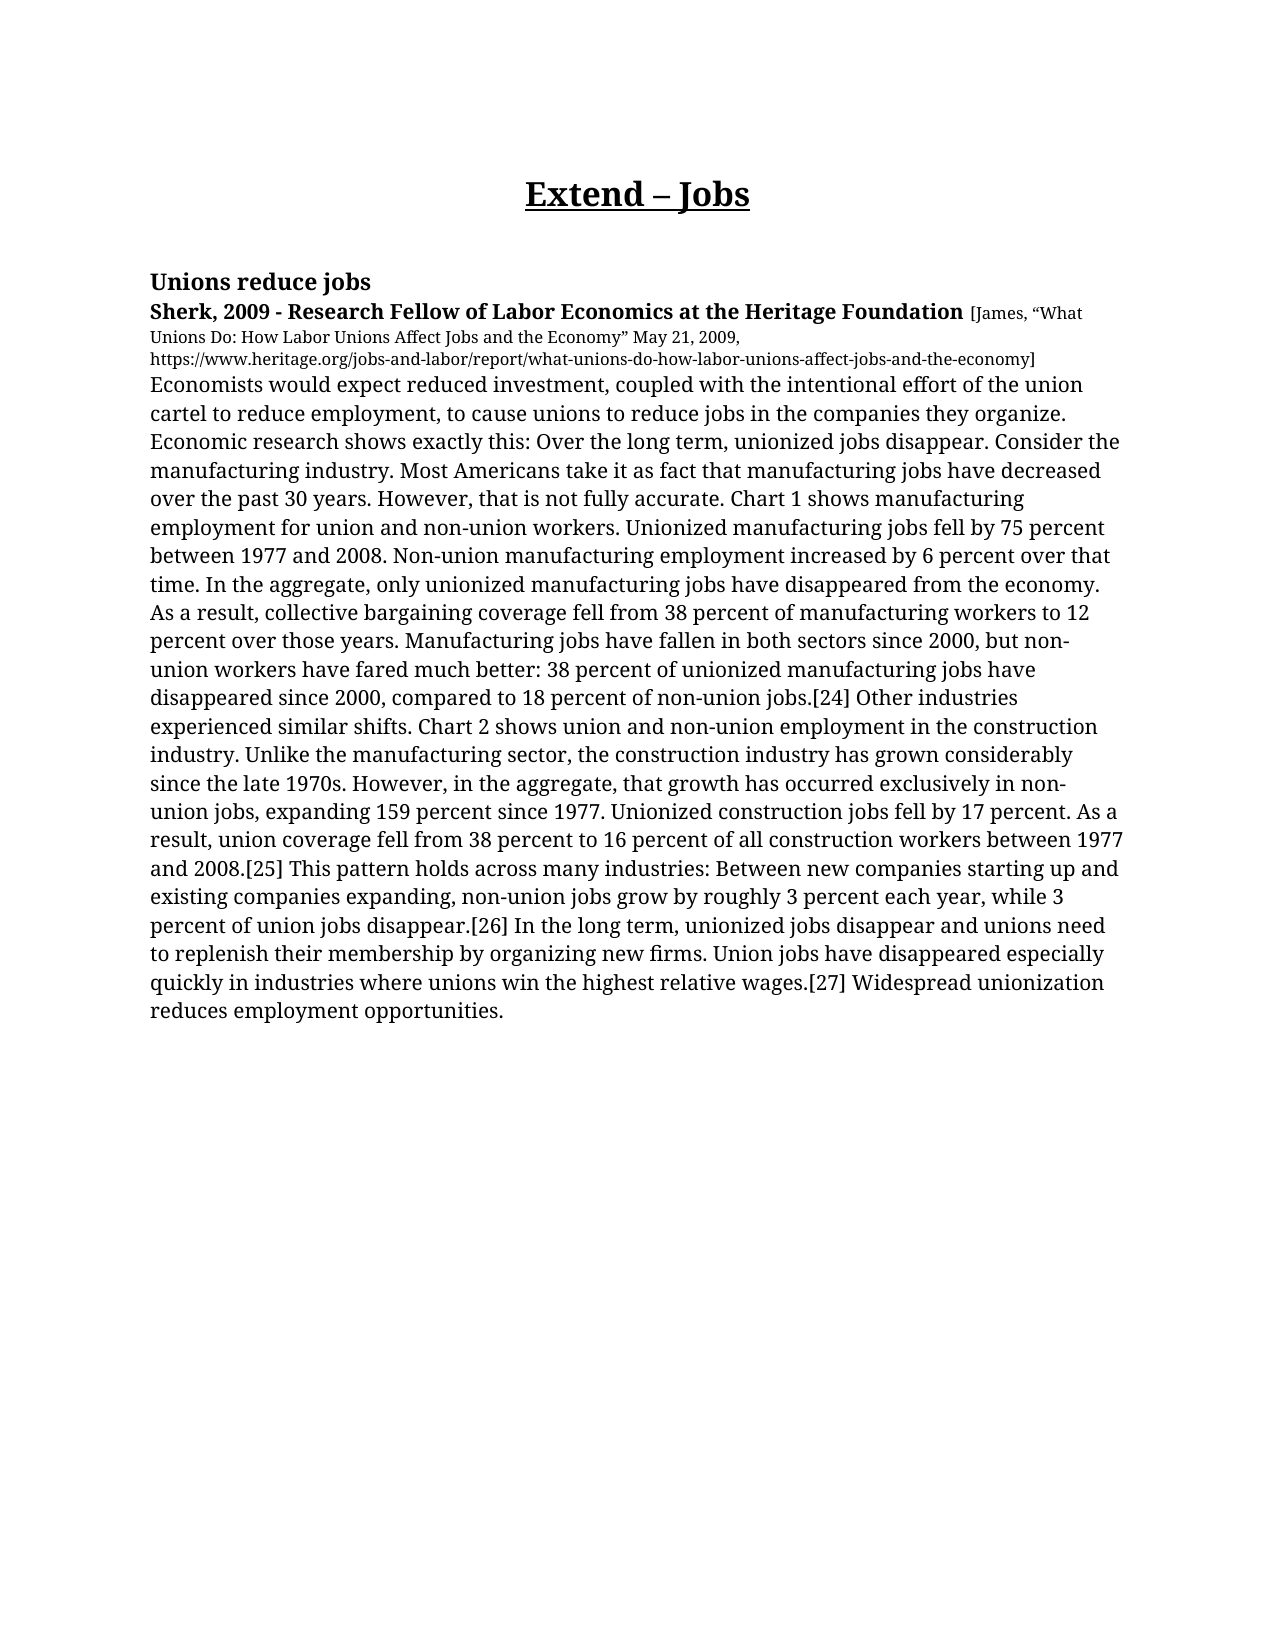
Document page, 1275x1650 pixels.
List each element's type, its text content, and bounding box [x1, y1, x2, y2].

text Sherk, 2009 - Research Fellow of Labor Economics at the Heritage Foundation [James, “What Unions Do: How Labor Unions Affect Jobs and the Economy” May 21, 2009, https://www.heritage.org/jobs-and-labor/report/what-unions-do-how-labor-unions-affect-jobs-and-the-economy] [150, 297, 1125, 371]
text Economists would expect reduced investment, coupled with the intentional effort of the union cartel to reduce employment, to cause unions to reduce jobs in the companies they organize. Economic research shows exactly this: Over the long term, unionized jobs disappear. Consider the manufacturing industry. Most Americans take it as fact that manufacturing jobs have decreased over the past 30 years. However, that is not fully accurate. Chart 1 shows manufacturing employment for union and non-union workers. Unionized manufacturing jobs fell by 75 percent between 1977 and 2008. Non-union manufacturing employment increased by 6 percent over that time. In the aggregate, only unionized manufacturing jobs have disappeared from the economy. As a result, collective bargaining coverage fell from 38 percent of manufacturing workers to 12 percent over those years. Manufacturing jobs have fallen in both sectors since 2000, but non-union workers have fared much better: 38 percent of unionized manufacturing jobs have disappeared since 2000, compared to 18 percent of non-union jobs.[24] Other industries experienced similar shifts. Chart 2 shows union and non-union employment in the construction industry. Unlike the manufacturing sector, the construction industry has grown considerably since the late 1970s. However, in the aggregate, that growth has occurred exclusively in non-union jobs, expanding 159 percent since 1977. Unionized construction jobs fell by 17 percent. As a result, union coverage fell from 38 percent to 16 percent of all construction workers between 1977 and 2008.[25] This pattern holds across many industries: Between new companies starting up and existing companies expanding, non-union jobs grow by roughly 3 percent each year, while 3 percent of union jobs disappear.[26] In the long term, unionized jobs disappear and unions need to replenish their membership by organizing new firms. Union jobs have disappeared especially quickly in industries where unions win the highest relative wages.[27] Widespread unionization reduces employment opportunities. [150, 371, 1125, 1025]
subtitle Extend – Jobs [150, 171, 1125, 216]
subtitle Unions reduce jobs [150, 266, 1125, 297]
